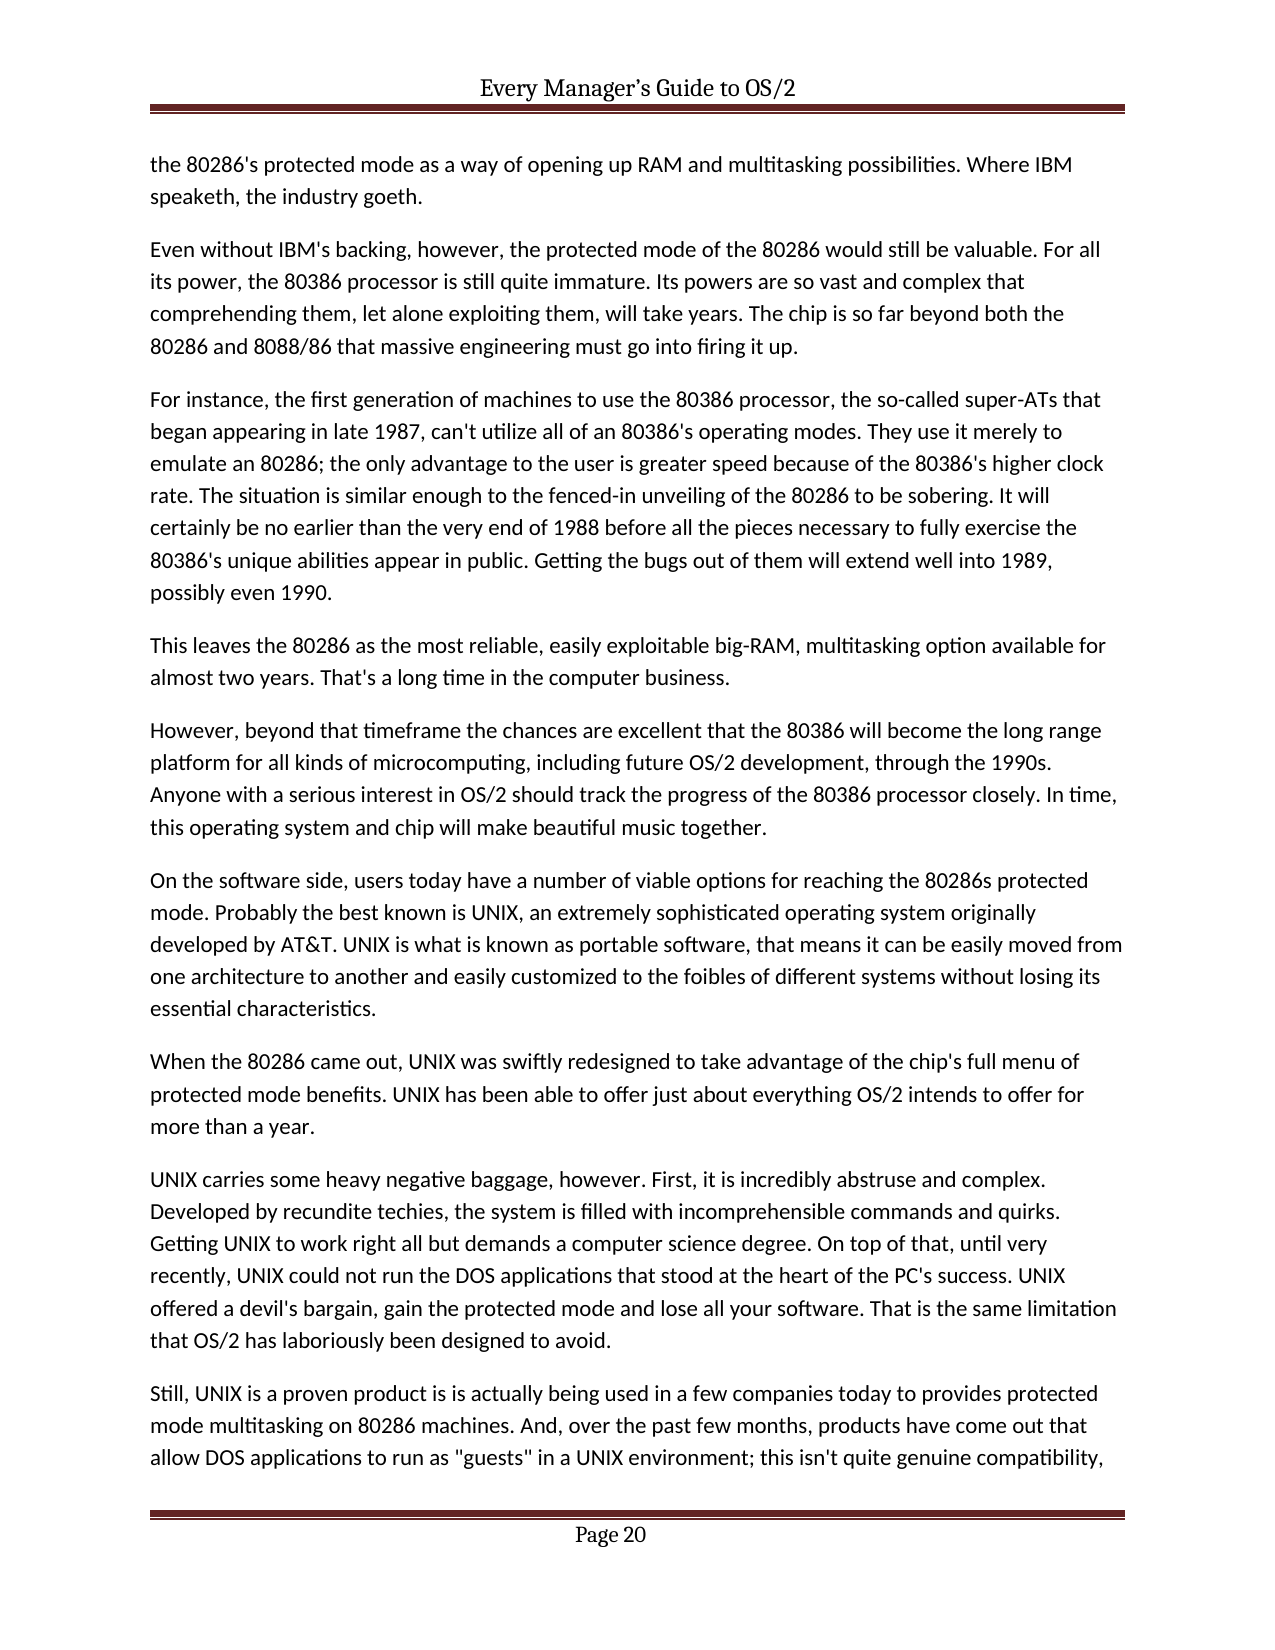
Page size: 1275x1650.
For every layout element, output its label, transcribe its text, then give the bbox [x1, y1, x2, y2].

text This leaves the 80286 as the most reliable, easily exploitable big-RAM, multitasking option available for almost two years. That's a long time in the computer business. [150, 631, 1125, 691]
text When the 80286 came out, UNIX was swiftly redesigned to take advantage of the chip's full menu of protected mode benefits. UNIX has been able to offer just about everything OS/2 intends to offer for more than a year. [150, 1047, 1125, 1140]
text Even without IBM's backing, however, the protected mode of the 80286 would still be valuable. For all its power, the 80386 processor is still quite immature. Its powers are so vast and complex that comprehending them, let alone exploiting them, will take years. The chip is so far beyond both the 80286 and 8088/86 that massive engineering must go into firing it up. [150, 235, 1125, 360]
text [150, 1379, 1125, 1471]
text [150, 150, 1125, 210]
text However, beyond that timeframe the chances are excellent that the 80386 will become the long range platform for all kinds of microcomputing, including future OS/2 development, through the 1990s. Anyone with a serious interest in OS/2 should track the progress of the 80386 processor closely. In time, this operating system and chip will make beautiful music together. [150, 716, 1125, 841]
text For instance, the first generation of machines to use the 80386 processor, the so-called super-ATs that began appearing in late 1987, can't utilize all of an 80386's operating modes. They use it merely to emulate an 80286; the only advantage to the user is greater speed because of the 80386's higher clock rate. The situation is similar enough to the fenced-in unveiling of the 80286 to be sobering. It will certainly be no earlier than the very end of 1988 before all the pieces necessary to fully exercise the 80386's unique abilities appear in public. Getting the bugs out of them will extend well into 1989, possibly even 1990. [150, 385, 1125, 606]
text On the software side, users today have a number of viable options for reaching the 80286s protected mode. Probably the best known is UNIX, an extremely sophisticated operating system originally developed by AT&T. UNIX is what is known as portable software, that means it can be easily moved from one architecture to another and easily customized to the foibles of different systems without losing its essential characteristics. [150, 866, 1125, 1022]
text UNIX carries some heavy negative baggage, however. First, it is incredibly abstruse and complex. Developed by recundite techies, the system is filled with incomprehensible commands and quirks. Getting UNIX to work right all but demands a computer science degree. On top of that, until very recently, UNIX could not run the DOS applications that stood at the heart of the PC's success. UNIX offered a devil's bargain, gain the protected mode and lose all your software. That is the same limitation that OS/2 has laboriously been designed to avoid. [150, 1165, 1125, 1354]
